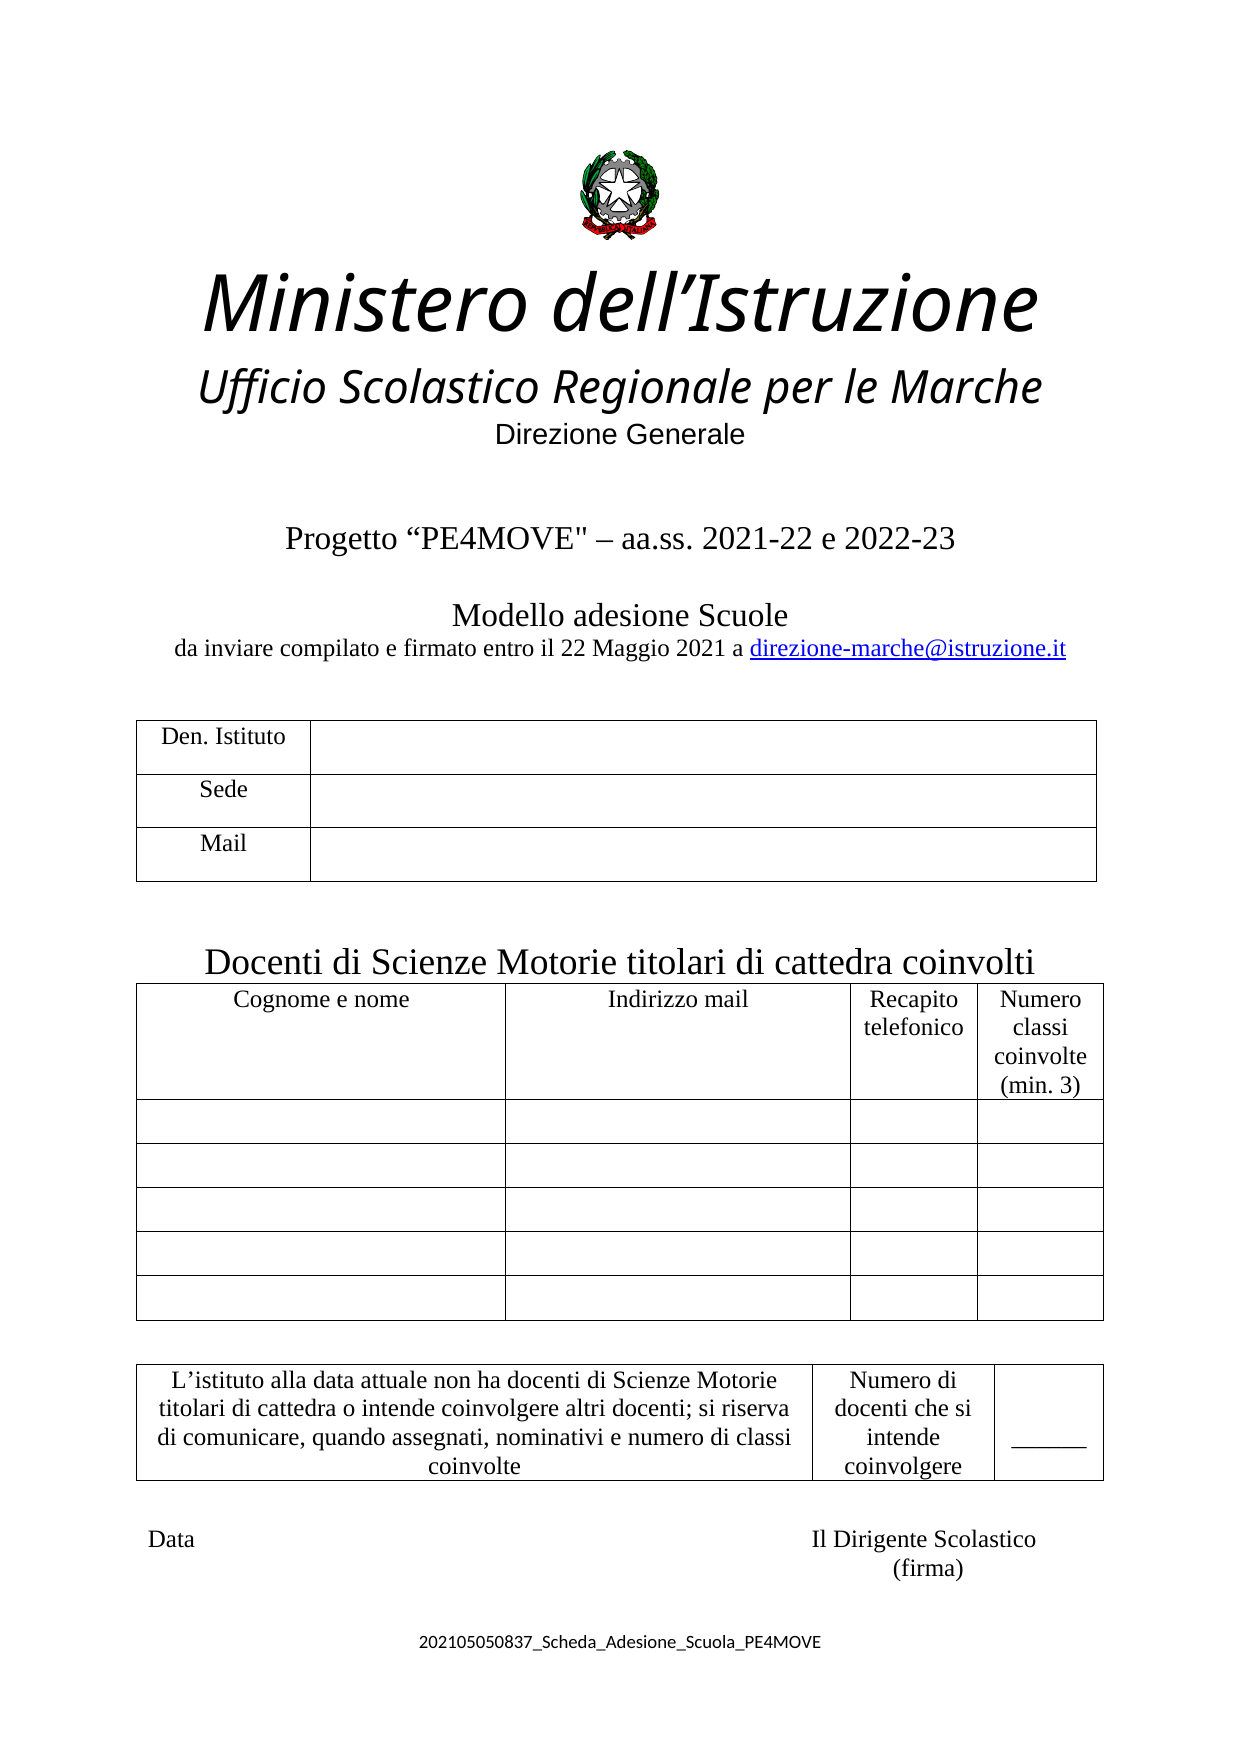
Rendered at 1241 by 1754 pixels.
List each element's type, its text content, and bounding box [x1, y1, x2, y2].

table_cell [978, 1232, 1103, 1275]
text Modello adesione Scuole [148, 595, 1092, 633]
text Progetto “PE4MOVE" – aa.ss. 2021-22 e 2022-23 [148, 518, 1092, 557]
table_header ______ [995, 1365, 1103, 1480]
table_header Recapito telefonico [851, 984, 977, 1099]
text Data Il Dirigente Scolastico [148, 1524, 1092, 1553]
text (firma) [148, 1553, 1092, 1581]
table_cell [978, 1100, 1103, 1143]
table_cell [978, 1188, 1103, 1231]
table_cell [506, 1188, 850, 1231]
table_cell [506, 1144, 850, 1187]
text Docenti di Scienze Motorie titolari di cattedra coinvolti [148, 939, 1092, 983]
table_header Cognome e nome [137, 984, 505, 1099]
picture [579, 148, 661, 241]
table_cell [137, 1232, 505, 1275]
text da inviare compilato e firmato entro il 22 Maggio 2021 a direzione-marche@istruzione.it [148, 633, 1092, 662]
table_cell [137, 1100, 505, 1143]
table_cell [137, 1276, 505, 1319]
table_cell Sede [137, 775, 310, 827]
table_cell Mail [137, 828, 310, 881]
table_cell [851, 1232, 977, 1275]
table_cell [506, 1100, 850, 1143]
table_cell [851, 1100, 977, 1143]
table_header Numero classi coinvolte (min. 3) [978, 984, 1103, 1099]
table_cell [851, 1188, 977, 1231]
table_cell [137, 1188, 505, 1231]
table_cell [978, 1276, 1103, 1319]
table_cell [851, 1276, 977, 1319]
table_cell [978, 1144, 1103, 1187]
table_header Indirizzo mail [506, 984, 850, 1099]
table_header Den. Istituto [137, 721, 310, 773]
table_header Numero di docenti che si intende coinvolgere [813, 1365, 994, 1480]
table_header [311, 721, 1096, 773]
table_cell [506, 1232, 850, 1275]
table_cell [311, 828, 1096, 881]
table_cell [851, 1144, 977, 1187]
table_header L’istituto alla data attuale non ha docenti di Scienze Motorie titolari di cattedra o intende coinvolgere altri docenti; si riserva di comunicare, quando assegnati, nominativi e numero di classi coinvolte [137, 1365, 812, 1480]
table_cell [311, 775, 1096, 827]
table_cell [506, 1276, 850, 1319]
table_cell [137, 1144, 505, 1187]
